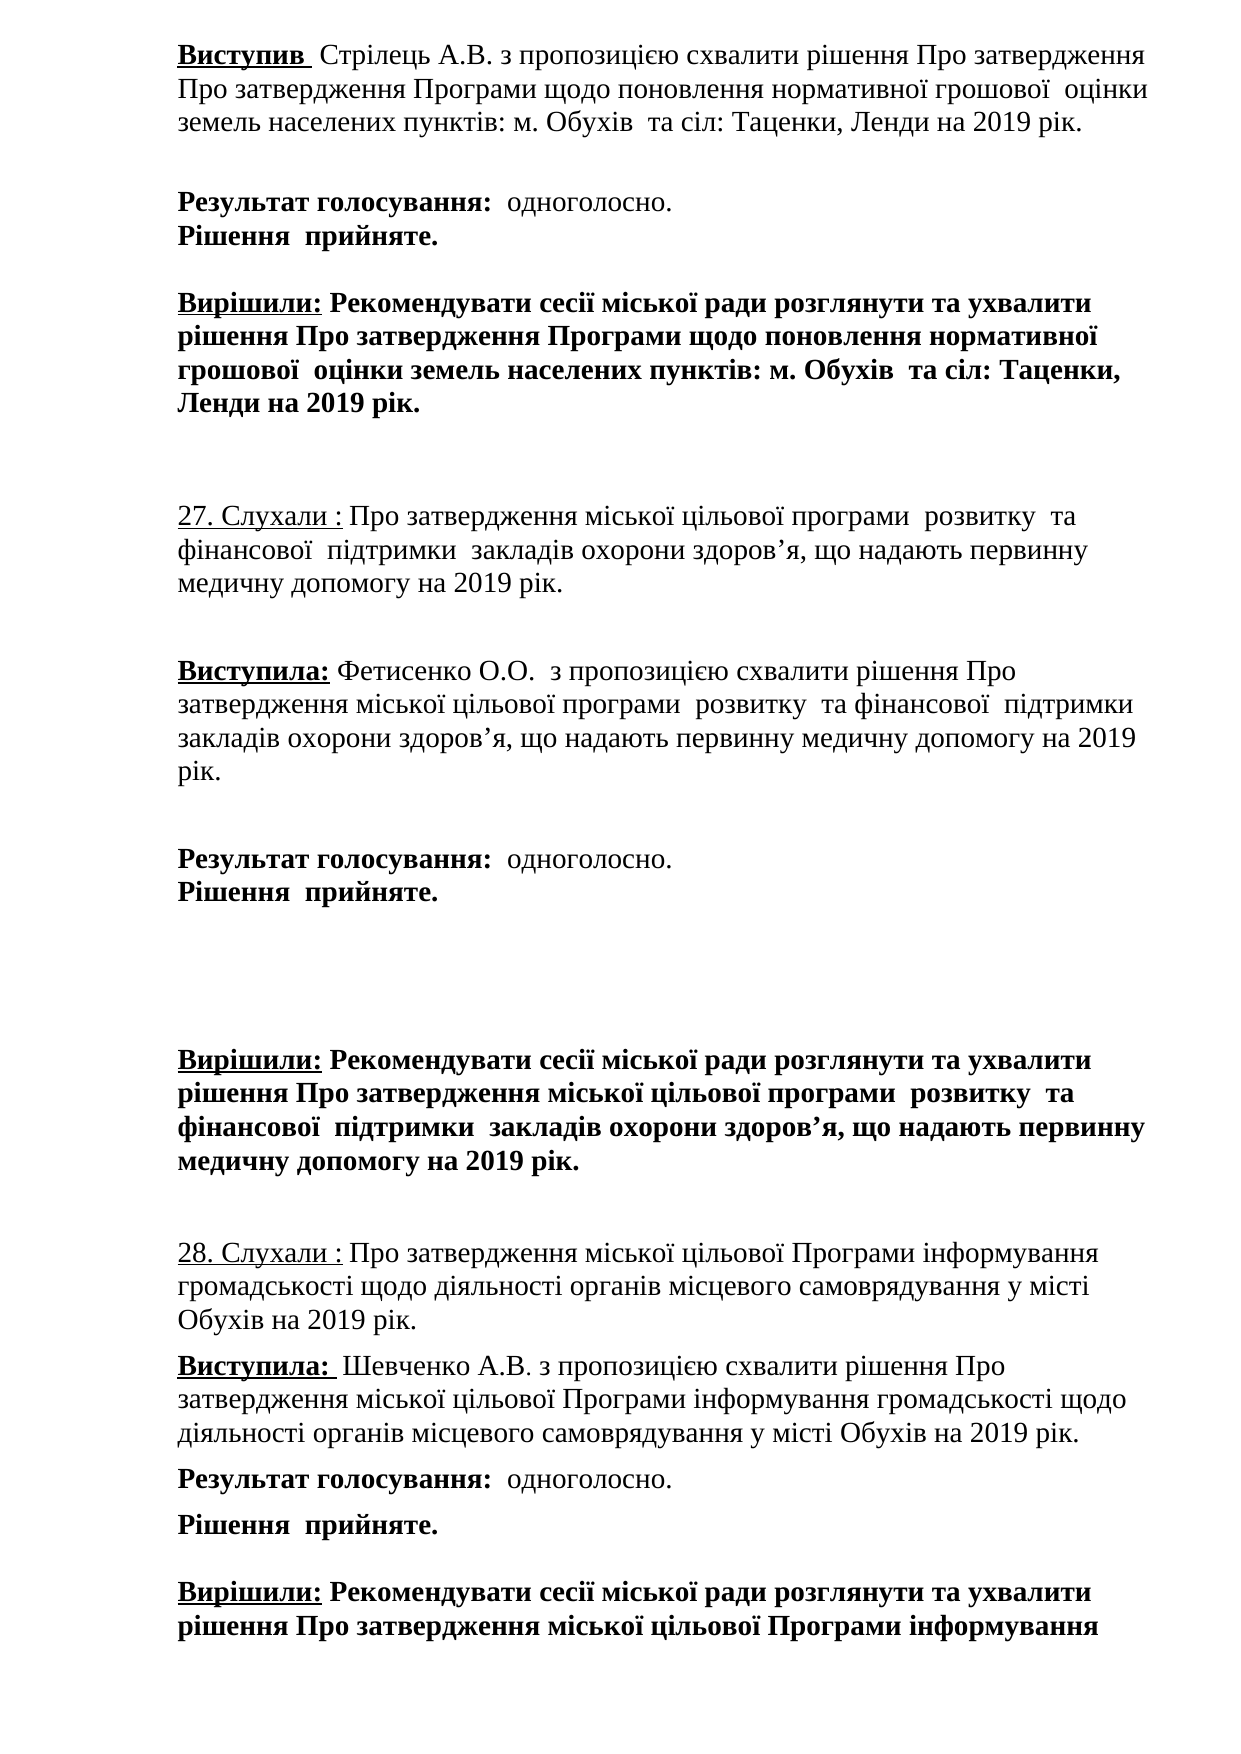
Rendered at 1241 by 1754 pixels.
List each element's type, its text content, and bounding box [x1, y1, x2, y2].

text Результат голосування: одноголосно. [177, 841, 1152, 874]
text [177, 1574, 1152, 1641]
text 28. Слухали : Про затвердження міської цільової Програми інформування громадськості щодо діяльності органів місцевого самоврядування у місті Обухів на 2019 рік. [177, 1235, 1152, 1335]
text 27. Слухали : Про затвердження міської цільової програми розвитку та фінансової підтримки закладів охорони здоров’я, що надають первинну медичну допомогу на 2019 рік. [177, 498, 1152, 599]
text Результат голосування: одноголосно. [177, 184, 1152, 218]
text Рішення прийняте. [177, 1507, 1152, 1541]
text Вирішили: Рекомендувати сесії міської ради розглянути та ухвалити рішення Про затвердження Програми щодо поновлення нормативної грошової оцінки земель населених пунктів: м. Обухів та сіл: Таценки, Ленди на 2019 рік. [177, 285, 1152, 419]
text Виступила: Шевченко А.В. з пропозицією схвалити рішення Про затвердження міської цільової Програми інформування громадськості щодо діяльності органів місцевого самоврядування у місті Обухів на 2019 рік. [177, 1348, 1152, 1448]
text Результат голосування: одноголосно. [177, 1461, 1152, 1494]
text Виступила: Фетисенко О.О. з пропозицією схвалити рішення Про затвердження міської цільової програми розвитку та фінансової підтримки закладів охорони здоров’я, що надають первинну медичну допомогу на 2019 рік. [177, 653, 1152, 787]
text Вирішили: Рекомендувати сесії міської ради розглянути та ухвалити рішення Про затвердження міської цільової програми розвитку та фінансової підтримки закладів охорони здоров’я, що надають первинну медичну допомогу на 2019 рік. [177, 1042, 1152, 1176]
text Рішення прийняте. [177, 874, 1152, 908]
text Рішення прийняте. [177, 218, 1152, 251]
text Виступив Стрілець А.В. з пропозицією схвалити рішення Про затвердження Про затвердження Програми щодо поновлення нормативної грошової оцінки земель населених пунктів: м. Обухів та сіл: Таценки, Ленди на 2019 рік. [177, 37, 1152, 138]
